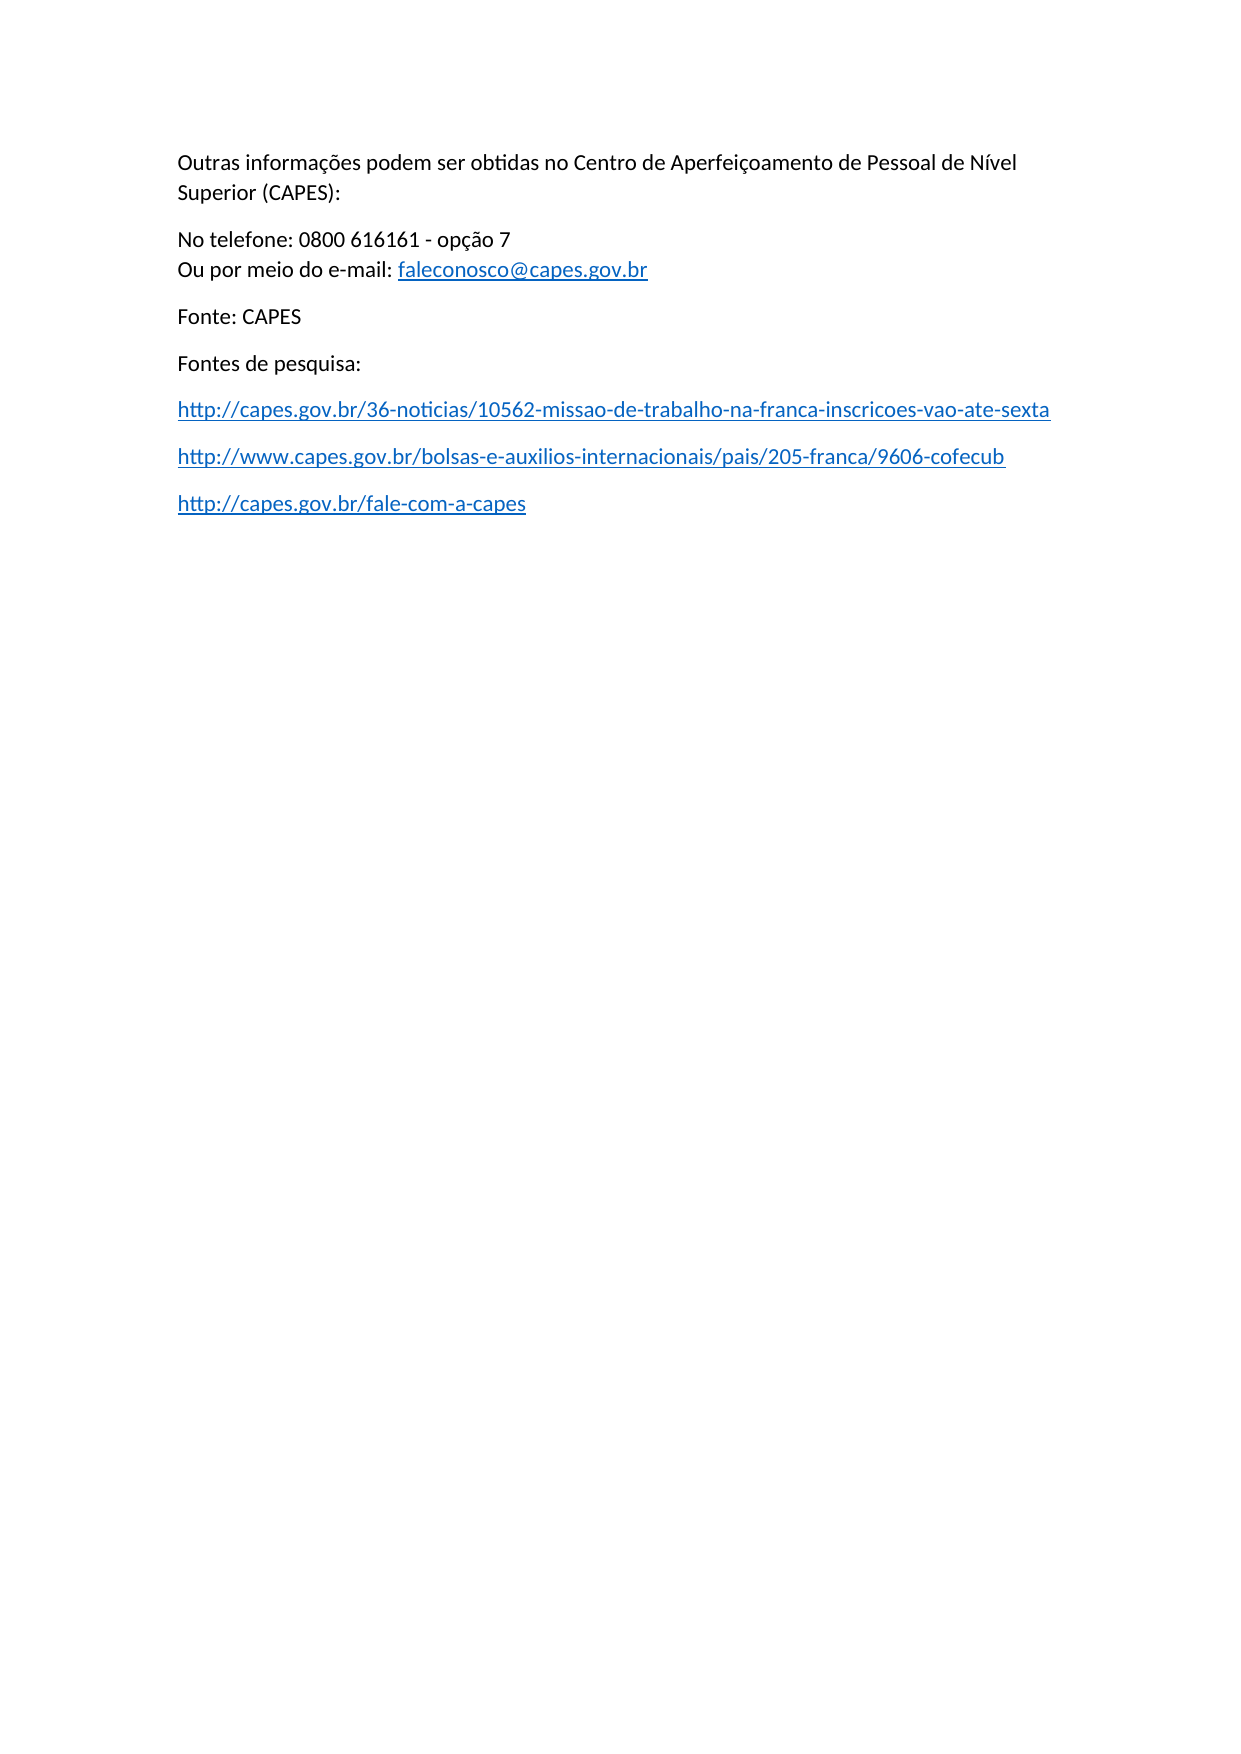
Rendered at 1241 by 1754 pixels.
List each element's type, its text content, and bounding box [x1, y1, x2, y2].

text Fontes de pesquisa: [177, 349, 1063, 377]
text Outras informações podem ser obtidas no Centro de Aperfeiçoamento de Pessoal de Nível Superior (CAPES): [177, 148, 1063, 206]
text http://capes.gov.br/36-noticias/10562-missao-de-trabalho-na-franca-inscricoes-vao-ate-sexta [177, 396, 1063, 423]
text http://capes.gov.br/fale-com-a-capes [177, 489, 1063, 517]
text http://www.capes.gov.br/bolsas-e-auxilios-internacionais/pais/205-franca/9606-cofecub [177, 442, 1063, 470]
text Fonte: CAPES [177, 302, 1063, 330]
text No telefone: 0800 616161 - opção 7 Ou por meio do e-mail: faleconosco@capes.gov.br [177, 225, 1063, 283]
